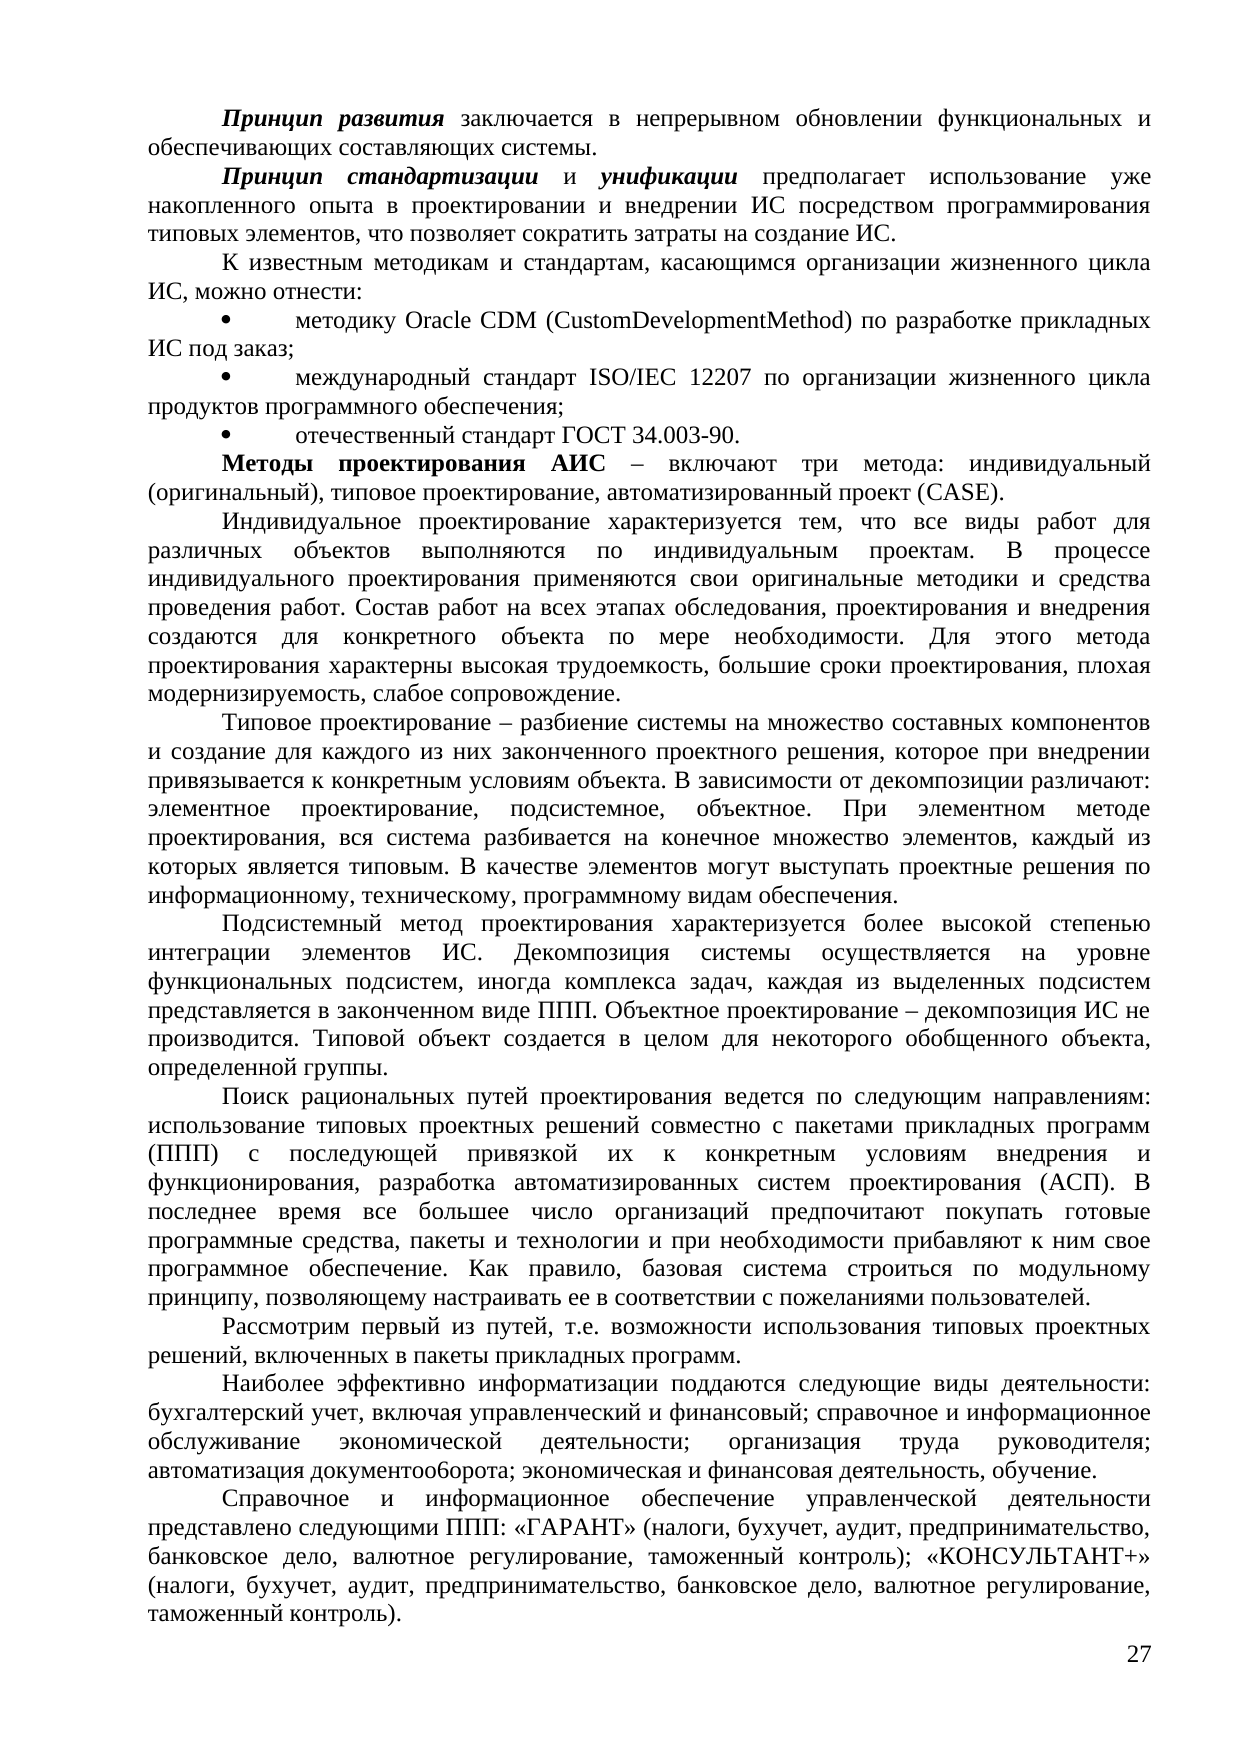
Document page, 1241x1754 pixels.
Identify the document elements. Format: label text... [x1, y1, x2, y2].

text Типовое проектирование – разбиение системы на множество составных компонентов и создание для каждого из них законченного проектного решения, которое при внедрении привязывается к конкретным условиям объекта. В зависимости от декомпозиции различают: элементное проектирование, подсистемное, объектное. При элементном методе проектирования, вся система разбивается на конечное множество элементов, каждый из которых является типовым. В качестве элементов могут выступать проектные решения по информационному, техническому, программному видам обеспечения. [148, 707, 1152, 908]
list методику Oracle CDM (CustomDevelopmentMethod) по разработке прикладных ИС под заказ; [148, 305, 1152, 362]
text Принцип стандартизации и унификации предполагает использование уже накопленного опыта в проектировании и внедрении ИС посредством программирования типовых элементов, что позволяет сократить затраты на создание ИС. [148, 161, 1152, 247]
text Подсистемный метод проектирования характеризуется более высокой степенью интеграции элементов ИС. Декомпозиция системы осуществляется на уровне функциональных подсистем, иногда комплекса задач, каждая из выделенных подсистем представляется в законченном виде ППП. Объектное проектирование – декомпозиция ИС не производится. Типовой объект создается в целом для некоторого обобщенного объекта, определенной группы. [148, 908, 1152, 1081]
text Справочное и информационное обеспечение управленческой деятельности представлено следующими ППП: «ГАРАНТ» (налоги, бухучет, аудит, предпринимательство, банковское дело, валютное регулирование, таможенный контроль); «КОНСУЛЬТАНТ+» (налоги, бухучет, аудит, предпринимательство, банковское дело, валютное регулирование, таможенный контроль). [148, 1483, 1152, 1627]
text К известным методикам и стандартам, касающимся организации жизненного цикла ИС, можно отнести: [148, 247, 1152, 305]
text Рассмотрим первый из путей, т.е. возможности использования типовых проектных решений, включенных в пакеты прикладных программ. [148, 1311, 1152, 1368]
text Принцип развития заключается в непрерывном обновлении функциональных и обеспечивающих составляющих системы. [148, 103, 1152, 161]
list отечественный стандарт ГОСТ 34.003-90. [148, 420, 1152, 448]
text Поиск рациональных путей проектирования ведется по следующим направлениям: использование типовых проектных решений совместно с пакетами прикладных программ (ППП) с последующей привязкой их к конкретным условиям внедрения и функционирования, разработка автоматизированных систем проектирования (АСП). В последнее время все большее число организаций предпочитают покупать готовые программные средства, пакеты и технологии и при необходимости прибавляют к ним свое программное обеспечение. Как правило, базовая система строиться по модульному принципу, позволяющему настраивать ее в соответствии с пожеланиями пользователей. [148, 1081, 1152, 1311]
text Индивидуальное проектирование характеризуется тем, что все виды работ для различных объектов выполняются по индивидуальным проектам. В процессе индивидуального проектирования применяются свои оригинальные методики и средства проведения работ. Состав работ на всех этапах обследования, проектирования и внедрения создаются для конкретного объекта по мере необходимости. Для этого метода проектирования характерны высокая трудоемкость, большие сроки проектирования, плохая модернизируемость, слабое сопровождение. [148, 506, 1152, 707]
list международный стандарт ISO/IEC 12207 по организации жизненного цикла продуктов программного обеспечения; [148, 362, 1152, 420]
text Наиболее эффективно информатизации поддаются следующие виды деятельности: бухгалтерский учет, включая управленческий и финансовый; справочное и информационное обслуживание экономической деятельности; организация труда руководителя; автоматизация документоо6орота; экономическая и финансовая деятельность, обучение. [148, 1368, 1152, 1483]
text Методы проектирования АИС – включают три метода: индивидуальный (оригинальный), типовое проектирование, автоматизированный проект (CASE). [148, 448, 1152, 506]
